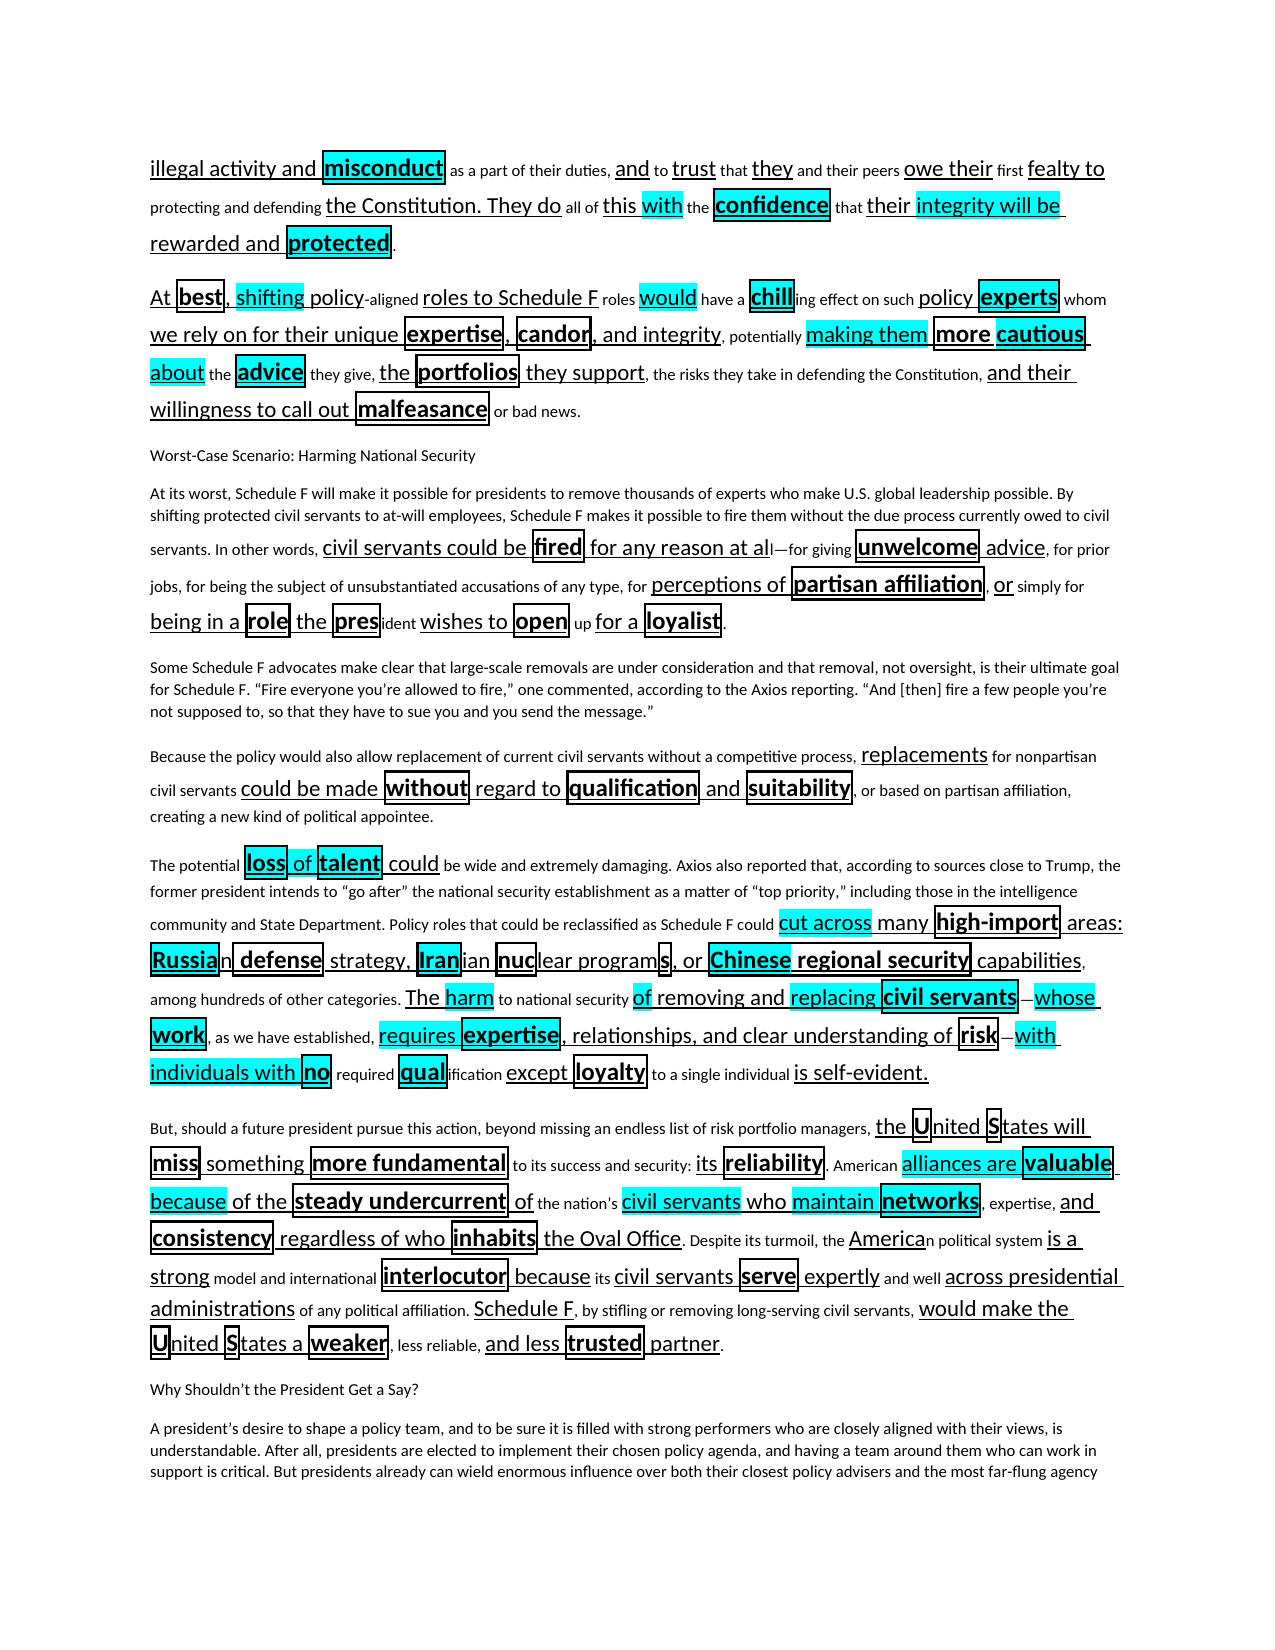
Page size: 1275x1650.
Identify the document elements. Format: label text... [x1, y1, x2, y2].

text At its worst, Schedule F will make it possible for presidents to remove thousands of experts who make U.S. global leadership possible. By shifting protected civil servants to at-will employees, Schedule F makes it possible to fire them without the due process currently owed to civil servants. In other words, civil servants could be fired for any reason at all—for giving unwelcome advice, for prior jobs, for being the subject of unsubstantiated accusations of any type, for perceptions of partisan affiliation, or simply for being in a role the president wishes to open up for a loyalist. [150, 484, 1125, 638]
text At best, shifting policy-aligned roles to Schedule F roles would have a chilling effect on such policy experts whom we rely on for their unique expertise, candor, and integrity, potentially making them more cautious about the advice they give, the portfolios they support, the risks they take in defending the Constitution, and their willingness to call out malfeasance or bad news. [150, 279, 1125, 426]
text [150, 1418, 1125, 1482]
text Why Shouldn’t the President Get a Say? [150, 1379, 1125, 1400]
text Some Schedule F advocates make clear that large-scale removals are under consideration and that removal, not oversight, is their ultimate goal for Schedule F. “Fire everyone you’re allowed to fire,” one commented, according to the Axios reporting. “And [then] fire a few people you’re not supposed to, so that they have to sue you and you send the message.” [150, 657, 1125, 721]
text The potential loss of talent could be wide and extremely damaging. Axios also reported that, according to sources close to Trump, the former president intends to “go after” the national security establishment as a matter of “top priority,” including those in the intelligence community and State Department. Policy roles that could be reclassified as Schedule F could cut across many high-import areas: Russian defense strategy, Iranian nuclear programs, or Chinese regional security capabilities, among hundreds of other categories. The harm to national security of removing and replacing civil servants—whose work, as we have established, requires expertise, relationships, and clear understanding of risk—with individuals with no required qualification except loyalty to a single individual is self-evident. [150, 845, 1125, 1089]
text Because the policy would also allow replacement of current civil servants without a competitive process, replacements for nonpartisan civil servants could be made without regard to qualification and suitability, or based on partisan affiliation, creating a new kind of political appointee. [150, 740, 1125, 827]
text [150, 150, 1125, 259]
text Worst-Case Scenario: Harming National Security [150, 445, 1125, 465]
text But, should a future president pursue this action, beyond missing an endless list of risk portfolio managers, the United States will miss something more fundamental to its success and security: its reliability. American alliances are valuable because of the steady undercurrent of the nation’s civil servants who maintain networks, expertise, and consistency regardless of who inhabits the Oval Office. Despite its turmoil, the American political system is a strong model and international interlocutor because its civil servants serve expertly and well across presidential administrations of any political affiliation. Schedule F, by stifling or removing long-serving civil servants, would make the United States a weaker, less reliable, and less trusted partner. [150, 1108, 1125, 1360]
